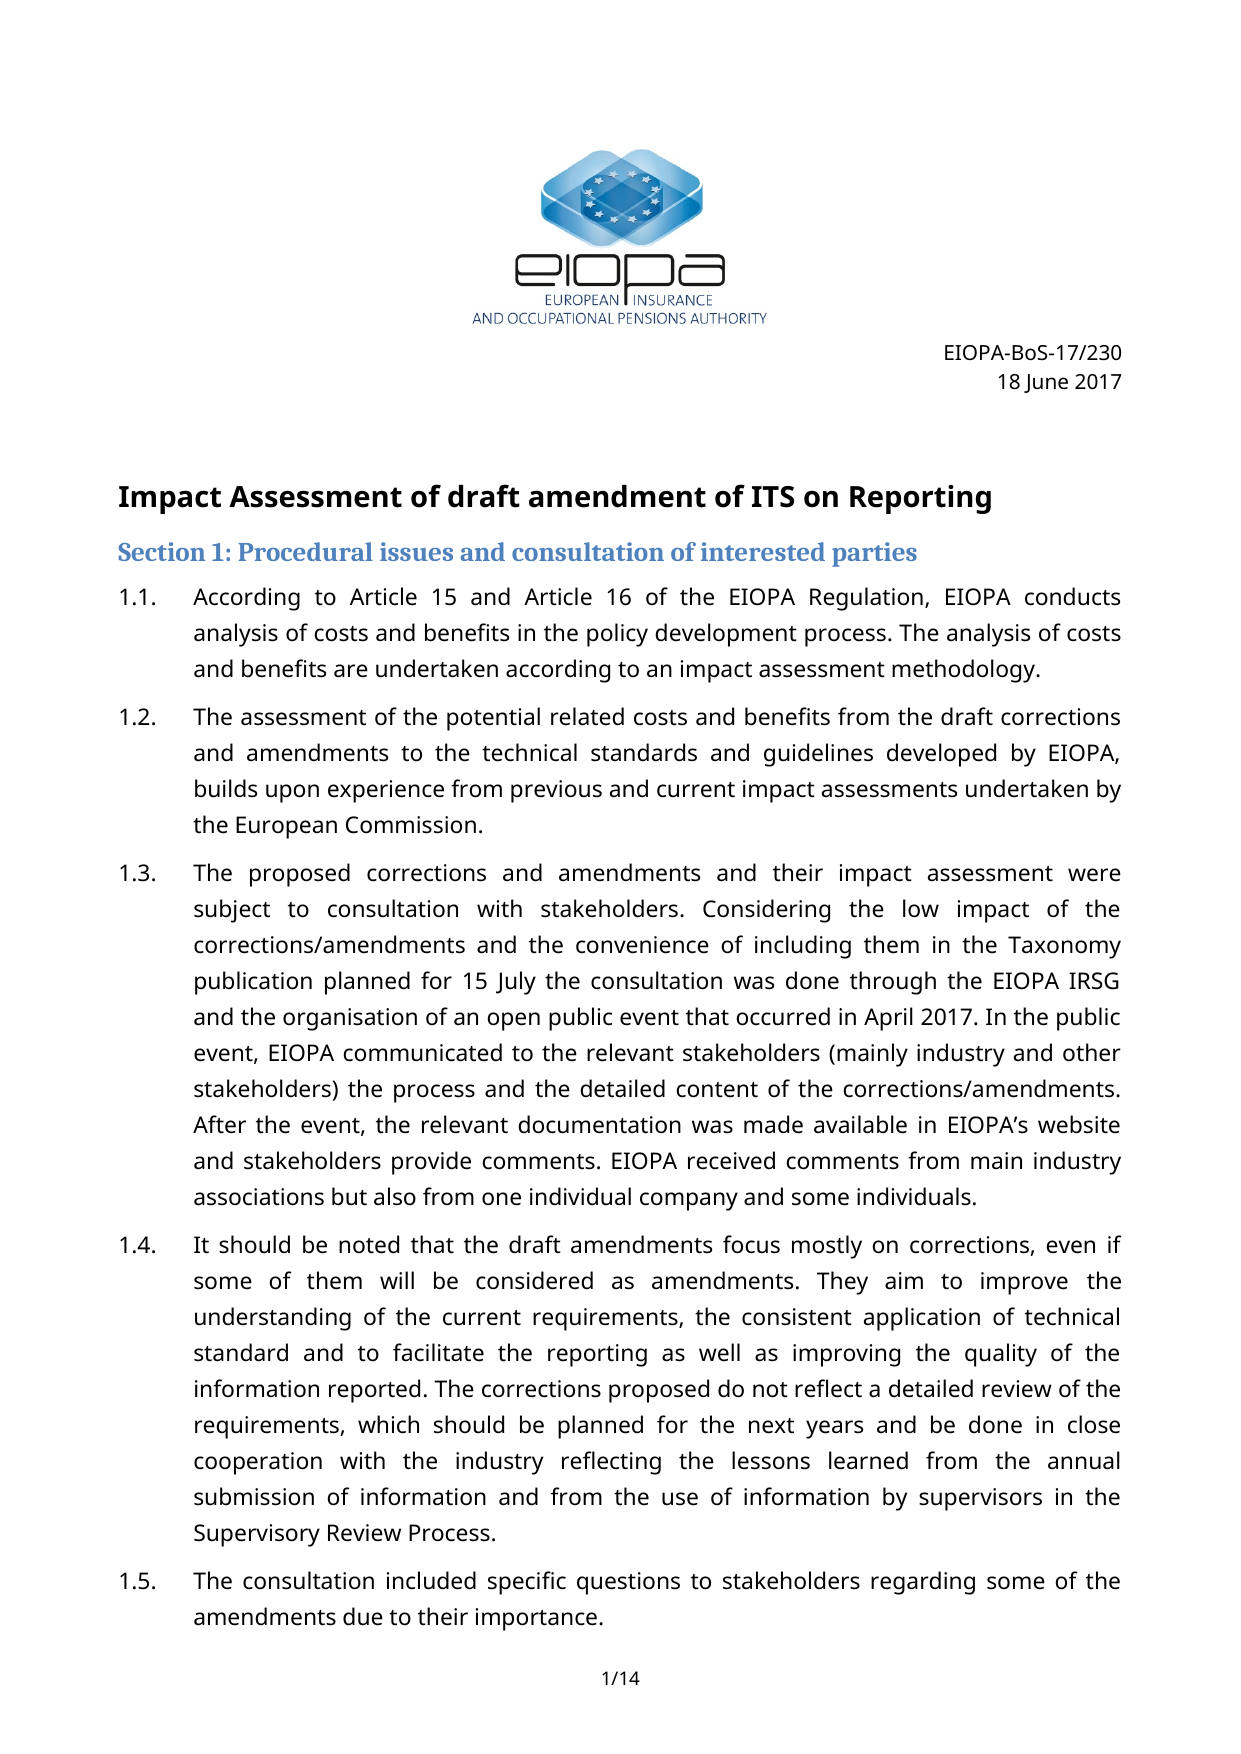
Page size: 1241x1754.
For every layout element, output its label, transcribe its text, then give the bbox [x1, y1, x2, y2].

subtitle Impact Assessment of draft amendment of ITS on Reporting [118, 477, 1122, 516]
list It should be noted that the draft amendments focus mostly on corrections, even if some of them will be considered as amendments. They aim to improve the understanding of the current requirements, the consistent application of technical standard and to facilitate the reporting as well as improving the quality of the information reported. The corrections proposed do not reflect a detailed review of the requirements, which should be planned for the next years and be done in close cooperation with the industry reflecting the lessons learned from the annual submission of information and from the use of information by supervisors in the Supervisory Review Process. [118, 1229, 1122, 1548]
text EIOPA-BoS- [118, 338, 1122, 427]
list According to Article 15 and Article 16 of the EIOPA Regulation, EIOPA conducts analysis of costs and benefits in the policy development process. The analysis of costs and benefits are undertaken according to an impact assessment methodology. [118, 581, 1122, 684]
list The consultation included specific questions to stakeholders regarding some of the amendments due to their importance. [118, 1565, 1122, 1632]
subtitle Section 1: Procedural issues and consultation of interested parties [118, 537, 1122, 568]
picture [472, 130, 768, 332]
list The proposed corrections and amendments and their impact assessment were subject to consultation with stakeholders. Considering the low impact of the corrections/amendments and the convenience of including them in the Taxonomy publication planned for 15 July the consultation was done through the EIOPA IRSG and the organisation of an open public event that occurred in April 2017. In the public event, EIOPA communicated to the relevant stakeholders (mainly industry and other stakeholders) the process and the detailed content of the corrections/amendments. After the event, the relevant documentation was made available in EIOPA’s website and stakeholders provide comments. EIOPA received comments from main industry associations but also from one individual company and some individuals. [118, 857, 1122, 1212]
list The assessment of the potential related costs and benefits from the draft corrections and amendments to the technical standards and guidelines developed by EIOPA, builds upon experience from previous and current impact assessments undertaken by the European Commission. [118, 701, 1122, 840]
